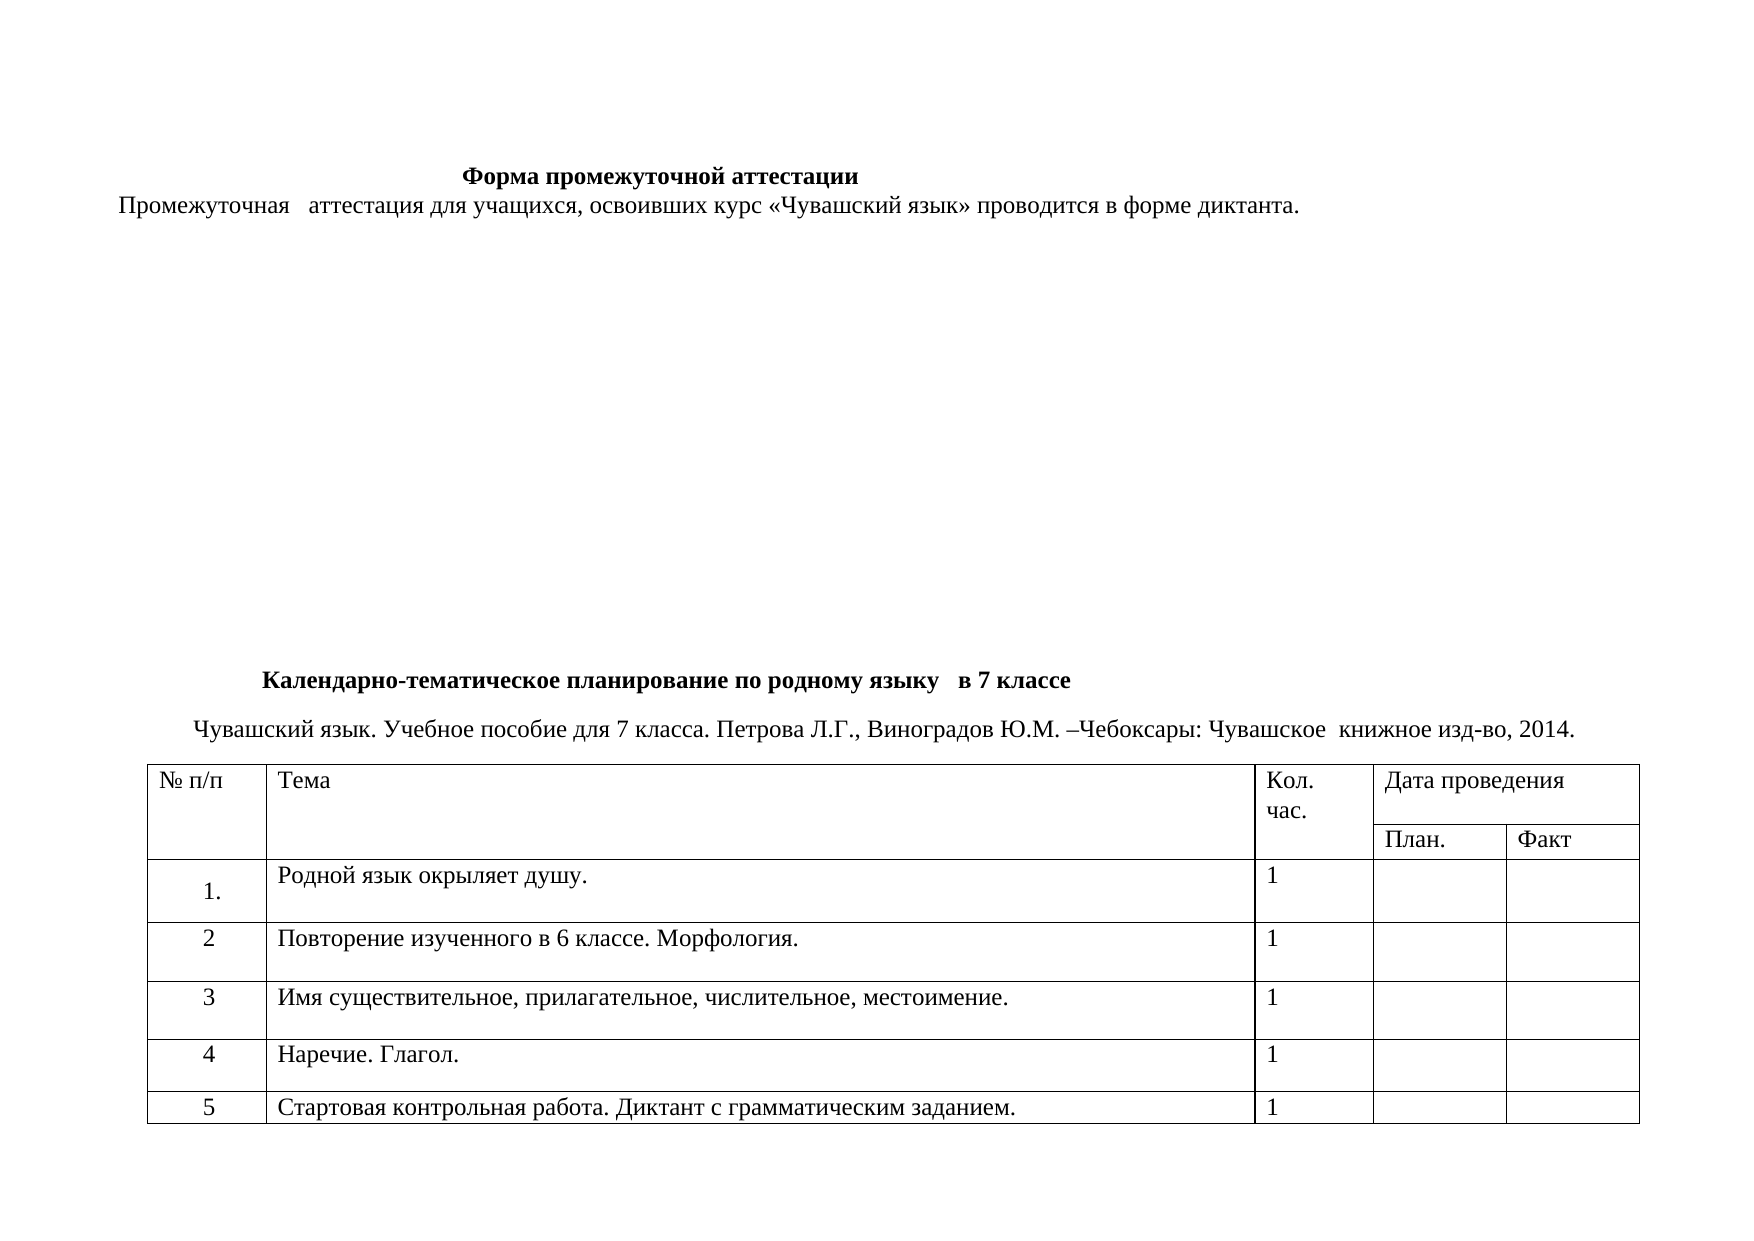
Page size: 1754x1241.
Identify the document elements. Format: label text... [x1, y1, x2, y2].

table_cell Наречие. Глагол. [267, 1040, 1254, 1091]
table_cell 1 [1256, 1040, 1373, 1091]
text Промежуточная аттестация для учащихся, освоивших курс «Чувашский язык» проводится в форме диктанта. [118, 190, 1636, 218]
table_header Дата проведения [1374, 765, 1639, 823]
table_cell 1. [148, 860, 266, 922]
table_cell Родной язык окрыляет душу. [267, 860, 1254, 922]
table_cell [1374, 1092, 1506, 1123]
table_cell 5 [148, 1092, 266, 1123]
list Форма промежуточной аттестации [193, 161, 1636, 190]
table_cell Повторение изученного в 6 классе. Морфология. [267, 923, 1254, 981]
table_header Кол. час. [1256, 765, 1373, 859]
table_cell 2 [148, 923, 266, 981]
table_cell [1374, 923, 1506, 981]
table_cell 4 [148, 1040, 266, 1091]
table_cell 1 [1256, 923, 1373, 981]
text Календарно-тематическое планирование по родному языку в 7 классе [118, 665, 1636, 693]
table_cell [1507, 982, 1639, 1038]
table_cell 1 [1256, 982, 1373, 1038]
table_cell Факт [1507, 825, 1639, 859]
table_header Тема [267, 765, 1254, 859]
table_cell План. [1374, 825, 1506, 859]
table_cell Стартовая контрольная работа. Диктант с грамматическим заданием. [267, 1092, 1254, 1123]
table_cell [1374, 1040, 1506, 1091]
table_cell [1507, 860, 1639, 922]
table_cell [1507, 1040, 1639, 1091]
table_header № п/п [148, 765, 266, 859]
table_cell 3 [148, 982, 266, 1038]
table_cell 1 [1256, 1092, 1373, 1123]
text Чувашский язык. Учебное пособие для 7 класса. Петрова Л.Г., Виноградов Ю.М. –Чебоксары: Чувашское книжное изд-во, 2014. [118, 714, 1636, 743]
table_cell [1507, 923, 1639, 981]
table_cell [1374, 860, 1506, 922]
table_cell Имя существительное, прилагательное, числительное, местоимение. [267, 982, 1254, 1038]
table_cell 1 [1256, 860, 1373, 922]
table_cell [1507, 1092, 1639, 1123]
table_cell [1374, 982, 1506, 1038]
